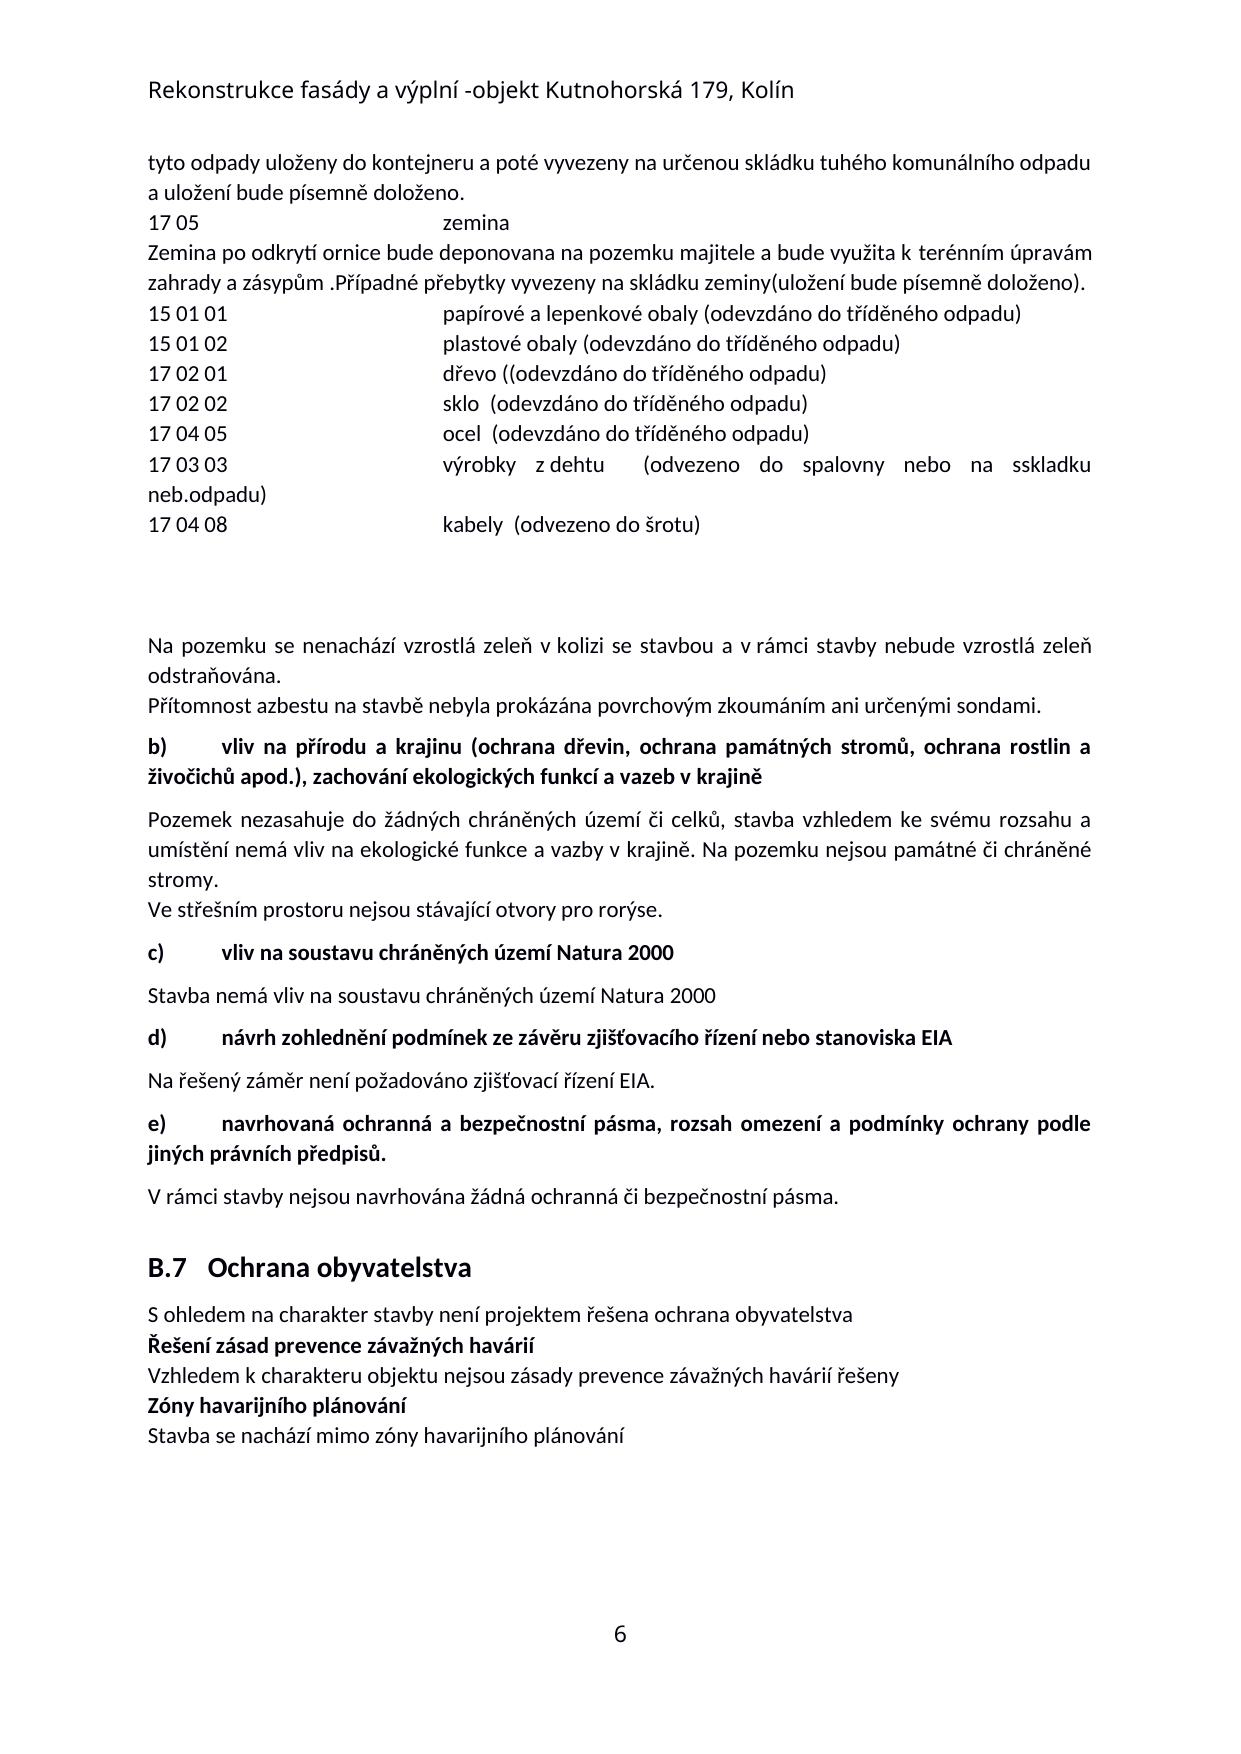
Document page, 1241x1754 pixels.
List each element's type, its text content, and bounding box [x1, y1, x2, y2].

list vliv na soustavu chráněných území Natura 2000 [148, 938, 1093, 966]
text Řešení zásad prevence závažných havárií [148, 1331, 1093, 1359]
text Vzhledem k charakteru objektu nejsou zásady prevence závažných havárií řešeny [148, 1361, 1093, 1389]
list navrhovaná ochranná a bezpečnostní pásma, rozsah omezení a podmínky ochrany podle jiných právních předpisů. [148, 1109, 1093, 1167]
list návrh zohlednění podmínek ze závěru zjišťovacího řízení nebo stanoviska EIA [148, 1023, 1093, 1052]
text Stavba nemá vliv na soustavu chráněných území Natura 2000 [148, 981, 1093, 1009]
text Na řešený záměr není požadováno zjišťovací řízení EIA. [148, 1066, 1093, 1094]
text 17 05 zemina [148, 208, 1093, 236]
text 17 03 03 výrobky z dehtu (odvezeno do spalovny nebo na sskladku neb.odpadu) [148, 450, 1093, 508]
text Zóny havarijního plánování [148, 1391, 1093, 1419]
list Ochrana obyvatelstva [148, 1249, 1093, 1285]
text tyto odpady uloženy do kontejneru a poté vyvezeny na určenou skládku tuhého komunálního odpadu a uložení bude písemně doloženo. [148, 148, 1093, 206]
text Ve střešním prostoru nejsou stávající otvory pro rorýse. [148, 895, 1093, 923]
text 17 04 05 ocel (odevzdáno do tříděného odpadu) [148, 419, 1093, 447]
text Stavba se nachází mimo zóny havarijního plánování [148, 1421, 1093, 1449]
text S ohledem na charakter stavby není projektem řešena ochrana obyvatelstva [148, 1301, 1093, 1328]
text 15 01 01 papírové a lepenkové obaly (odevzdáno do tříděného odpadu) [148, 299, 1093, 327]
text 15 01 02 plastové obaly (odevzdáno do tříděného odpadu) [148, 329, 1093, 357]
text Zemina po odkrytí ornice bude deponovana na pozemku majitele a bude využita k terénním úpravám zahrady a zásypům .Případné přebytky vyvezeny na skládku zeminy(uložení bude písemně doloženo). [148, 238, 1093, 296]
text Pozemek nezasahuje do žádných chráněných území či celků, stavba vzhledem ke svému rozsahu a umístění nemá vliv na ekologické funkce a vazby v krajině. Na pozemku nejsou památné či chráněné stromy. [148, 805, 1093, 893]
text V rámci stavby nejsou navrhována žádná ochranná či bezpečnostní pásma. [148, 1182, 1093, 1210]
list vliv na přírodu a krajinu (ochrana dřevin, ochrana památných stromů, ochrana rostlin a živočichů apod.), zachování ekologických funkcí a vazeb v krajině [148, 732, 1093, 790]
text 17 02 01 dřevo ((odevzdáno do tříděného odpadu) [148, 359, 1093, 387]
text Na pozemku se nenachází vzrostlá zeleň v kolizi se stavbou a v rámci stavby nebude vzrostlá zeleň odstraňována. [148, 631, 1093, 689]
text Přítomnost azbestu na stavbě nebyla prokázána povrchovým zkoumáním ani určenými sondami. [148, 691, 1093, 719]
text 17 04 08 kabely (odvezeno do šrotu) [148, 510, 1093, 538]
text 17 02 02 sklo (odevzdáno do tříděného odpadu) [148, 389, 1093, 417]
